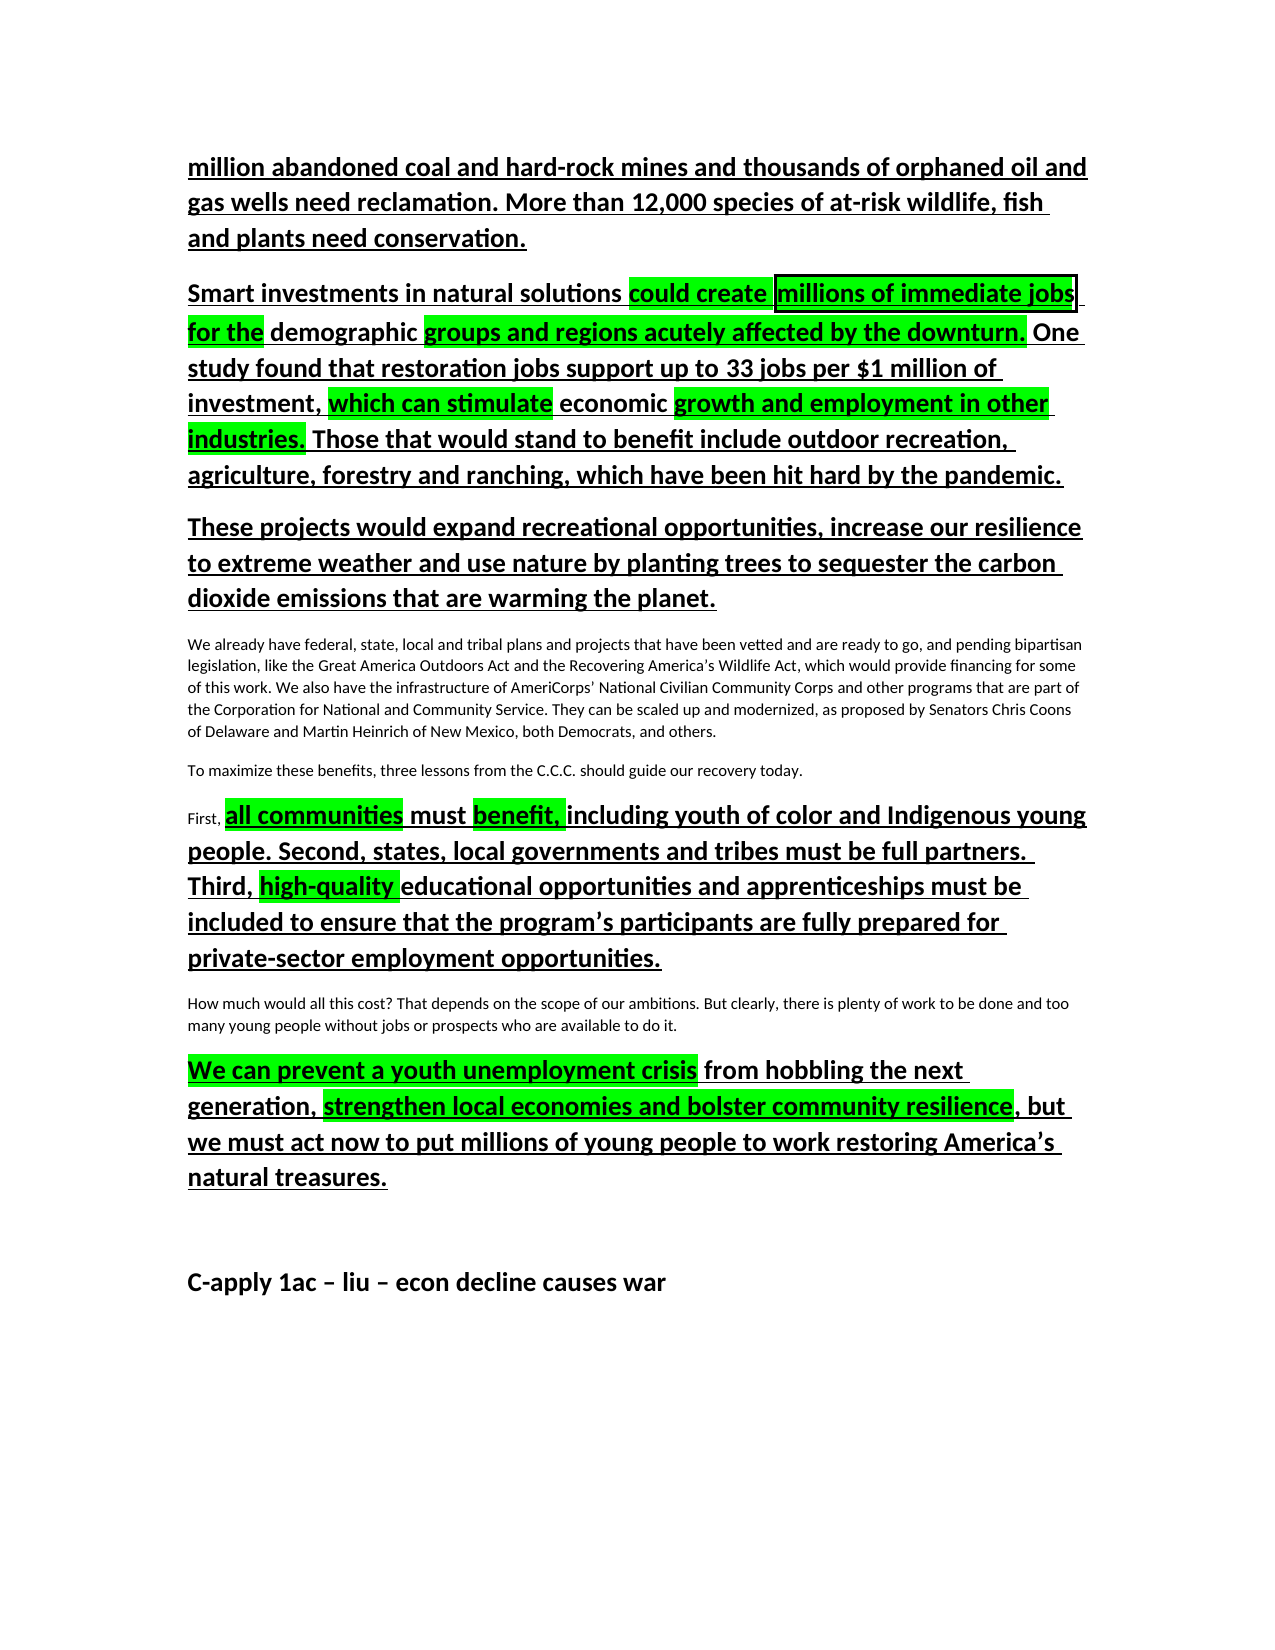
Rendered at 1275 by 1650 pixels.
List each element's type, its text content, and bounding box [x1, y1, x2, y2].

text Smart investments in natural solutions could create millions of immediate jobs for the demographic groups and regions acutely affected by the downturn. One study found that restoration jobs support up to 33 jobs per $1 million of investment, which can stimulate economic growth and employment in other industries. Those that would stand to benefit include outdoor recreation, agriculture, forestry and ranching, which have been hit hard by the pandemic. [187, 273, 1087, 491]
text We can prevent a youth unemployment crisis from hobbling the next generation, strengthen local economies and bolster community resilience, but we must act now to put millions of young people to work restoring America’s natural treasures. [187, 1053, 1087, 1193]
text First, all communities must benefit, including youth of color and Indigenous young people. Second, states, local governments and tribes must be full partners. Third, high-quality educational opportunities and apprenticeships must be included to ensure that the program’s participants are fully prepared for private-sector employment opportunities. [187, 798, 1087, 974]
subtitle C-apply 1ac – liu – econ decline causes war [187, 1265, 1087, 1298]
text These projects would expand recreational opportunities, increase our resilience to extreme weather and use nature by planting trees to sequester the carbon dioxide emissions that are warming the planet. [187, 510, 1087, 614]
text We already have federal, state, local and tribal plans and projects that have been vetted and are ready to go, and pending bipartisan legislation, like the Great America Outdoors Act and the Recovering America’s Wildlife Act, which would provide financing for some of this work. We also have the infrastructure of AmeriCorps’ National Civilian Community Corps and other programs that are part of the Corporation for National and Community Service. They can be scaled up and modernized, as proposed by Senators Chris Coons of Delaware and Martin Heinrich of New Mexico, both Democrats, and others. [187, 634, 1087, 742]
text How much would all this cost? That depends on the scope of our ambitions. But clearly, there is plenty of work to be done and too many young people without jobs or prospects who are available to do it. [187, 993, 1087, 1035]
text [187, 150, 1087, 178]
text To maximize these benefits, three lessons from the C.C.C. should guide our recovery today. [187, 760, 1087, 780]
